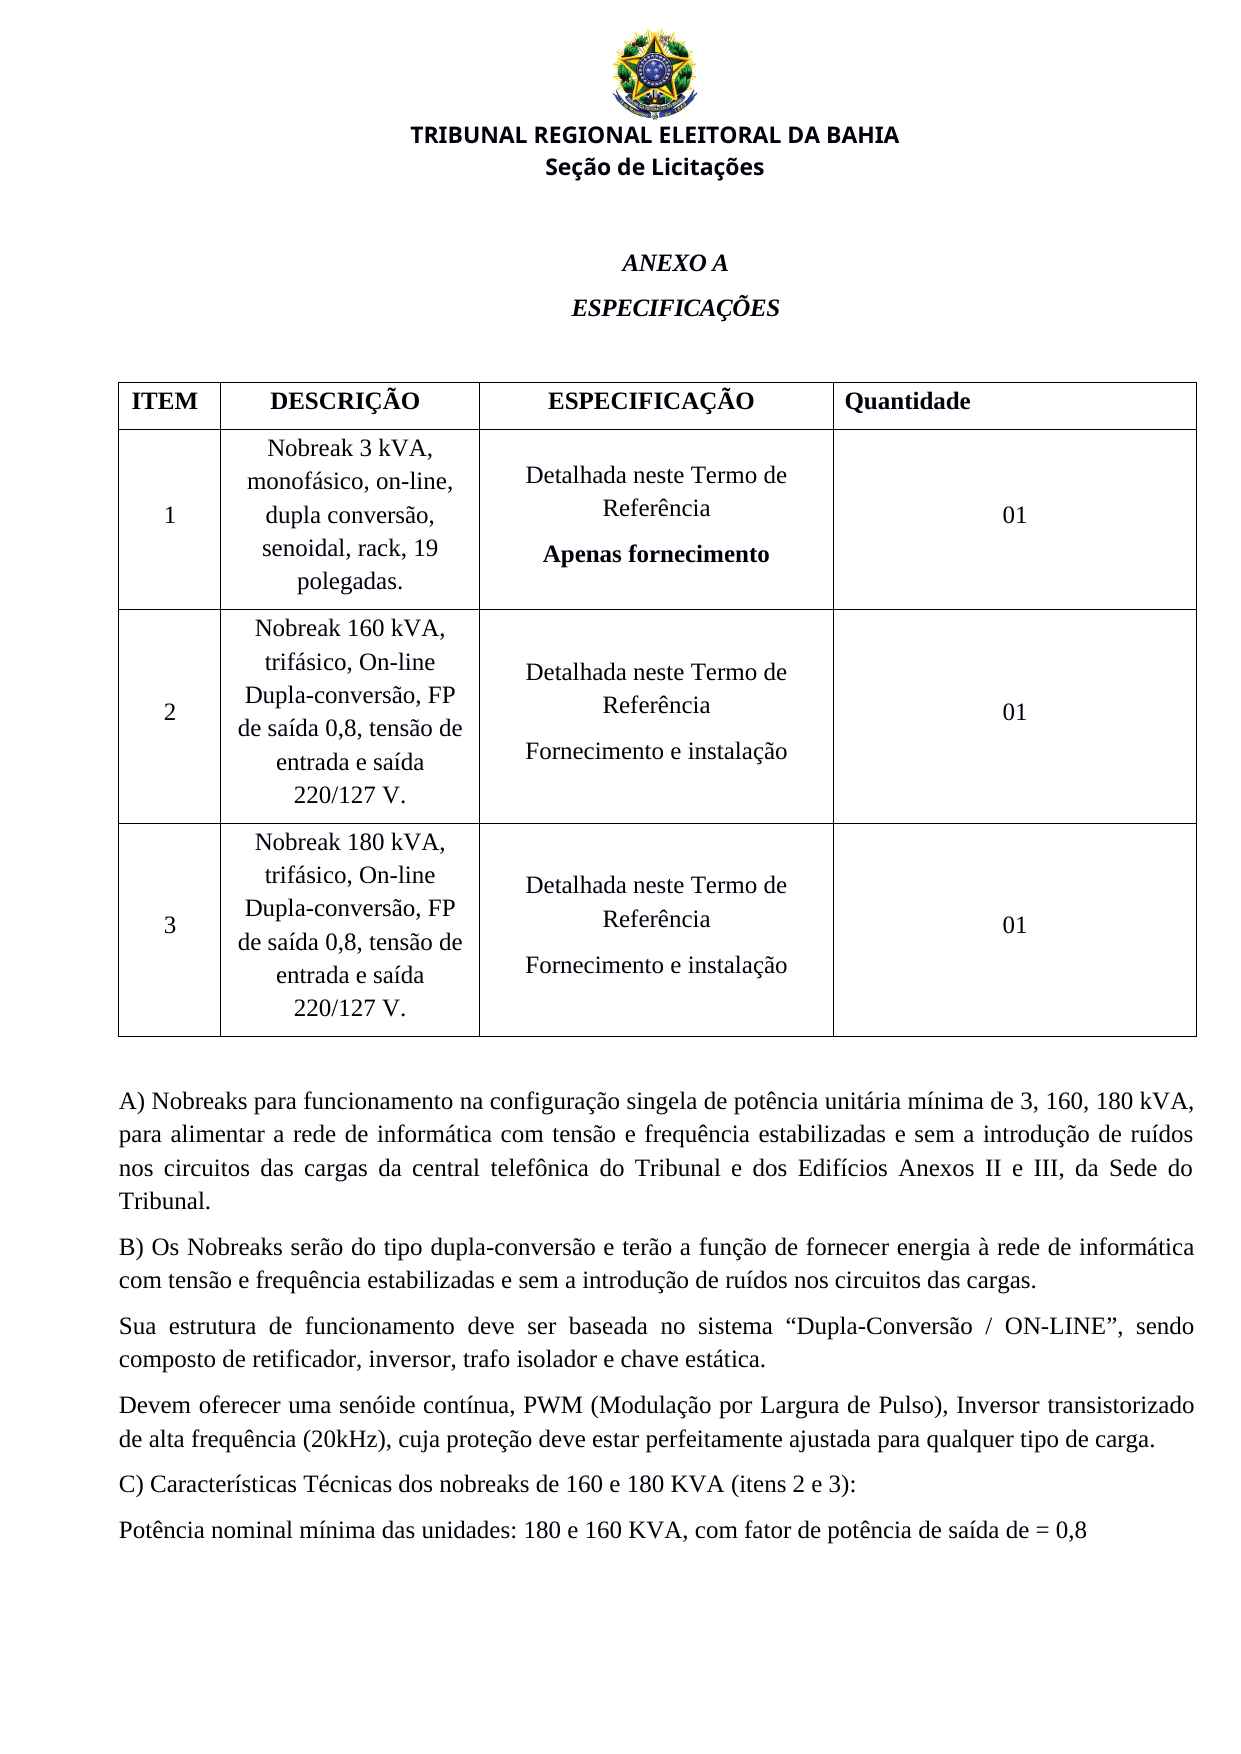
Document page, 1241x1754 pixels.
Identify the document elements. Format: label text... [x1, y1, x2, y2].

text Devem oferecer uma senóide contínua, PWM (Modulação por Largura de Pulso), Inversor transistorizado de alta frequência (20kHz), cuja proteção deve estar perfeitamente ajustada para qualquer tipo de carga. [119, 1387, 1195, 1454]
table_header ITEM [119, 383, 220, 429]
table_header ESPECIFICAÇÃO [480, 383, 833, 429]
text C) Características Técnicas dos nobreaks de 160 e 180 KVA (itens 2 e 3): [119, 1466, 1195, 1499]
table_cell 3 [119, 824, 220, 1036]
table_header DESCRIÇÃO [221, 383, 479, 429]
table_cell 01 [834, 430, 1196, 609]
table_cell 01 [834, 824, 1196, 1036]
table_cell Nobreak 180 kVA, trifásico, On-line Dupla-conversão, FP de saída 0,8, tensão de entrada e saída 220/127 V. [221, 824, 479, 1036]
text ANEXO A [156, 244, 1195, 278]
table_cell Detalhada neste Termo de Referência Fornecimento e instalação [480, 610, 833, 822]
table_cell Nobreak 160 kVA, trifásico, On-line Dupla-conversão, FP de saída 0,8, tensão de entrada e saída 220/127 V. [221, 610, 479, 822]
table_cell 01 [834, 610, 1196, 822]
text Sua estrutura de funcionamento deve ser baseada no sistema “Dupla-Conversão / ON-LINE”, sendo composto de retificador, inversor, trafo isolador e chave estática. [119, 1308, 1195, 1374]
table_header Quantidade [834, 383, 1196, 429]
table_cell Nobreak 3 kVA, monofásico, on-line, dupla conversão, senoidal, rack, 19 polegadas. [221, 430, 479, 609]
table_cell 2 [119, 610, 220, 822]
text A) Nobreaks para funcionamento na configuração singela de potência unitária mínima de 3, 160, 180 kVA, para alimentar a rede de informática com tensão e frequência estabilizadas e sem a introdução de ruídos nos circuitos das cargas da central telefônica do Tribunal e dos Edifícios Anexos II e III, da Sede do Tribunal. [119, 1083, 1195, 1216]
table_cell 1 [119, 430, 220, 609]
text Potência nominal mínima das unidades: 180 e 160 KVA, com fator de potência de saída de = 0,8 [119, 1512, 1195, 1545]
table_cell Detalhada neste Termo de Referência Fornecimento e instalação [480, 824, 833, 1036]
text B) Os Nobreaks serão do tipo dupla-conversão e terão a função de fornecer energia à rede de informática com tensão e frequência estabilizadas e sem a introdução de ruídos nos circuitos das cargas. [119, 1229, 1195, 1295]
text ESPECIFICAÇÕES [156, 290, 1195, 323]
table_cell Detalhada neste Termo de Referência Apenas fornecimento [480, 430, 833, 609]
